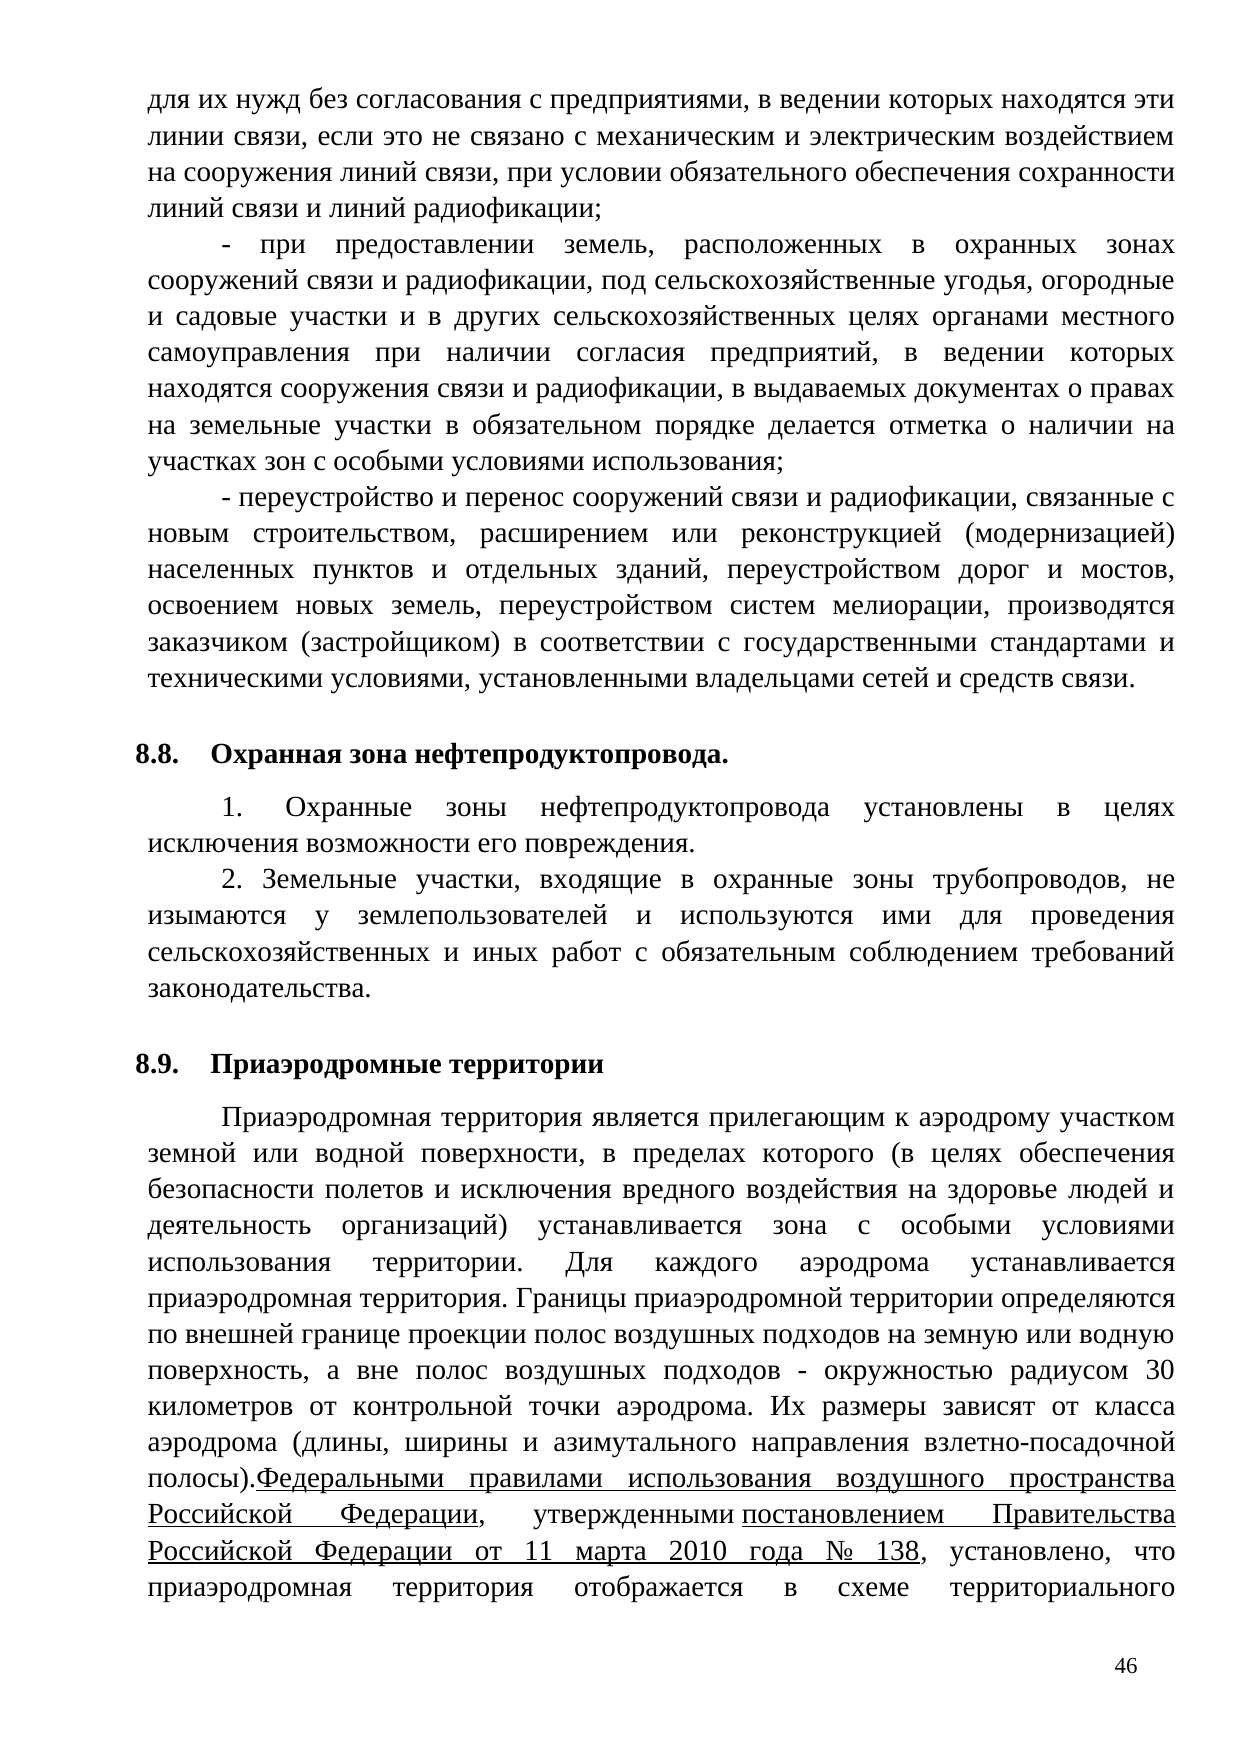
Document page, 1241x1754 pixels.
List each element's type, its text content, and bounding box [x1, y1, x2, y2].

text - при предоставлении земель, расположенных в охранных зонах сооружений связи и радиофикации, под сельскохозяйственные угодья, огородные и садовые участки и в других сельскохозяйственных целях органами местного самоуправления при наличии согласия предприятий, в ведении которых находятся сооружения связи и радиофикации, в выдаваемых документах о правах на земельные участки в обязательном порядке делается отметка о наличии на участках зон с особыми условиями использования; [147, 226, 1176, 476]
text 1. Охранные зоны нефтепродуктопровода установлены в целях исключения возможности его повреждения. [147, 789, 1176, 859]
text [147, 81, 1176, 223]
text 2. Земельные участки, входящие в охранные зоны трубопроводов, не изымаются у землепользователей и используются ими для проведения сельскохозяйственных и иных работ с обязательным соблюдением требований законодательства. [147, 861, 1176, 1003]
list Приаэродромные территории [135, 1046, 1176, 1080]
text - переустройство и перенос сооружений связи и радиофикации, связанные с новым строительством, расширением или реконструкцией (модернизацией) населенных пунктов и отдельных зданий, переустройством дорог и мостов, освоением новых земель, переустройством систем мелиорации, производятся заказчиком (застройщиком) в соответствии с государственными стандартами и техническими условиями, установленными владельцами сетей и средств связи. [147, 479, 1176, 693]
list Охранная зона нефтепродуктопровода. [135, 736, 1176, 770]
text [147, 1099, 1176, 1602]
